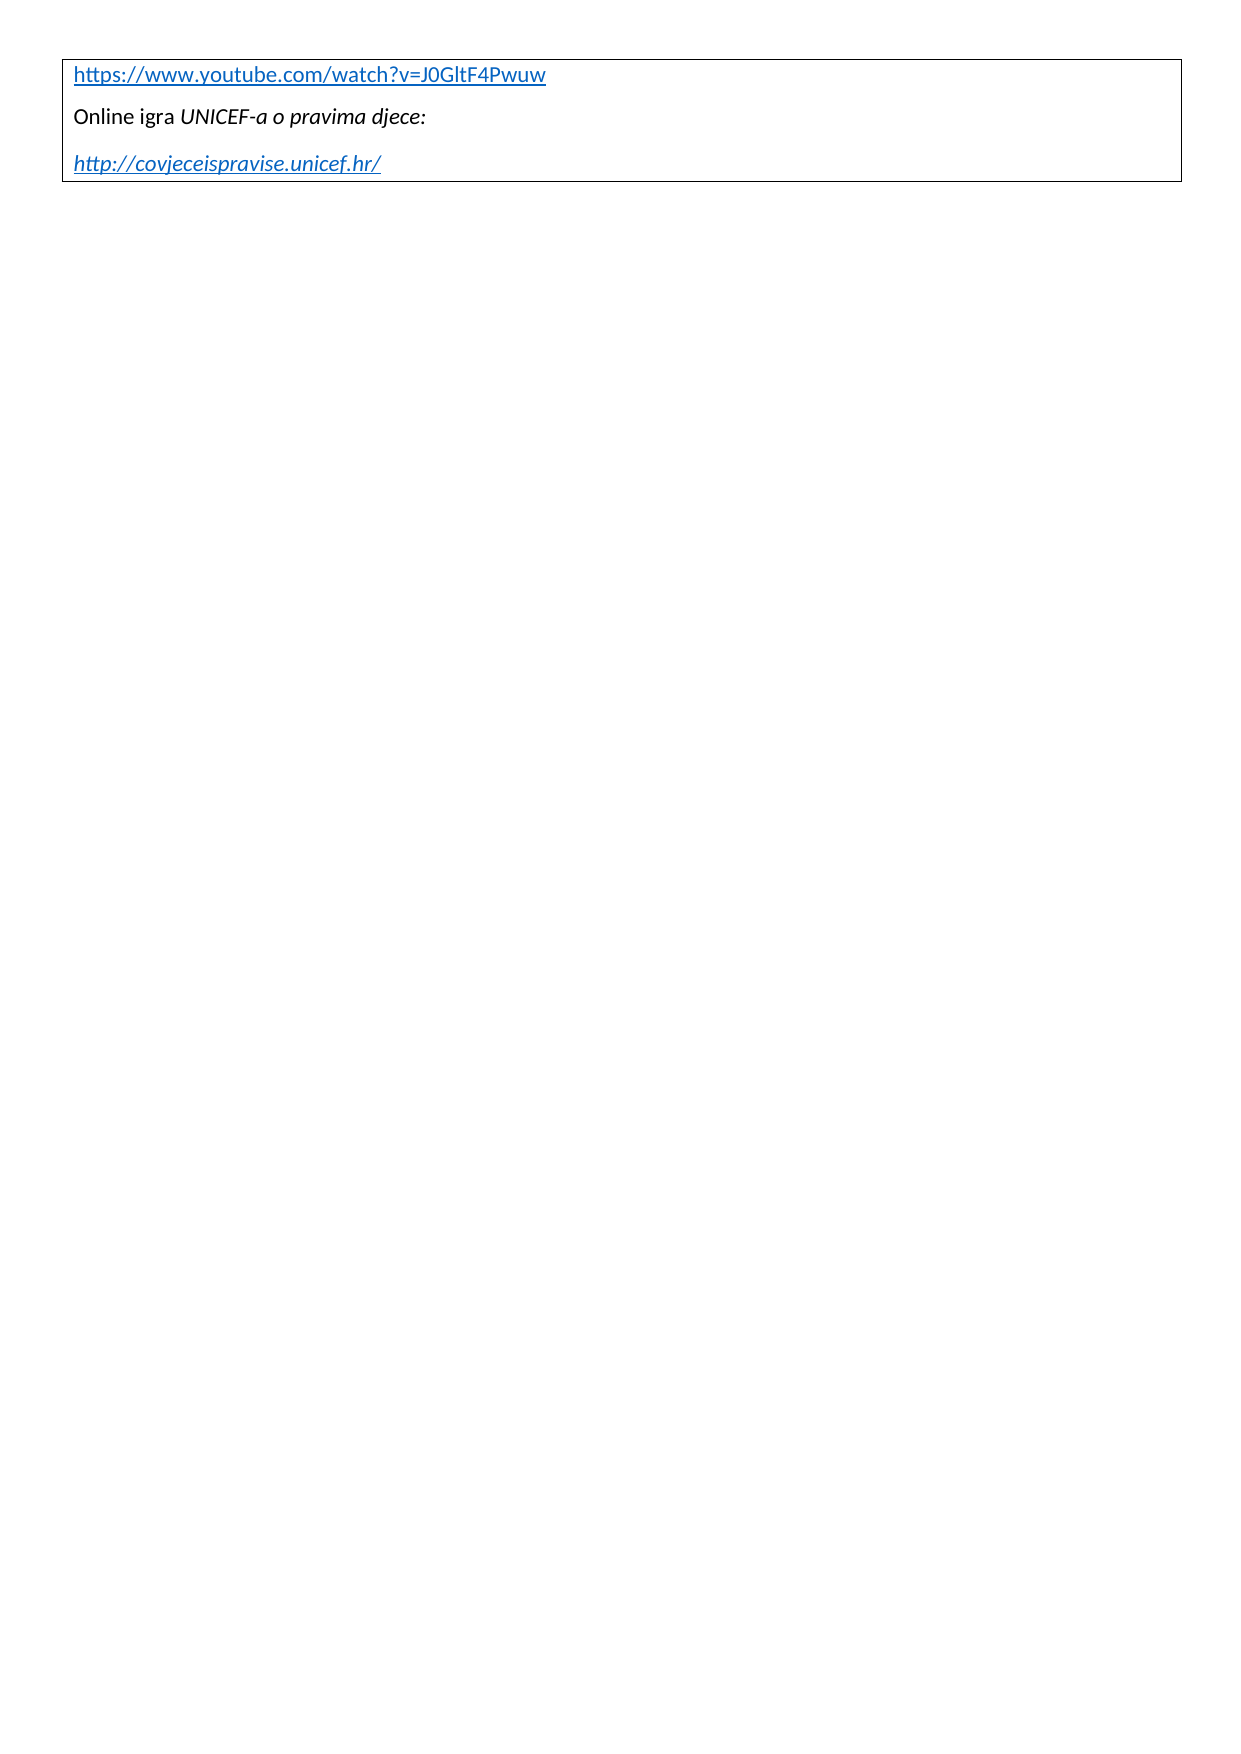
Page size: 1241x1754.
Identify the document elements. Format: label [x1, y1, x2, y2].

table_cell [63, 60, 1181, 181]
